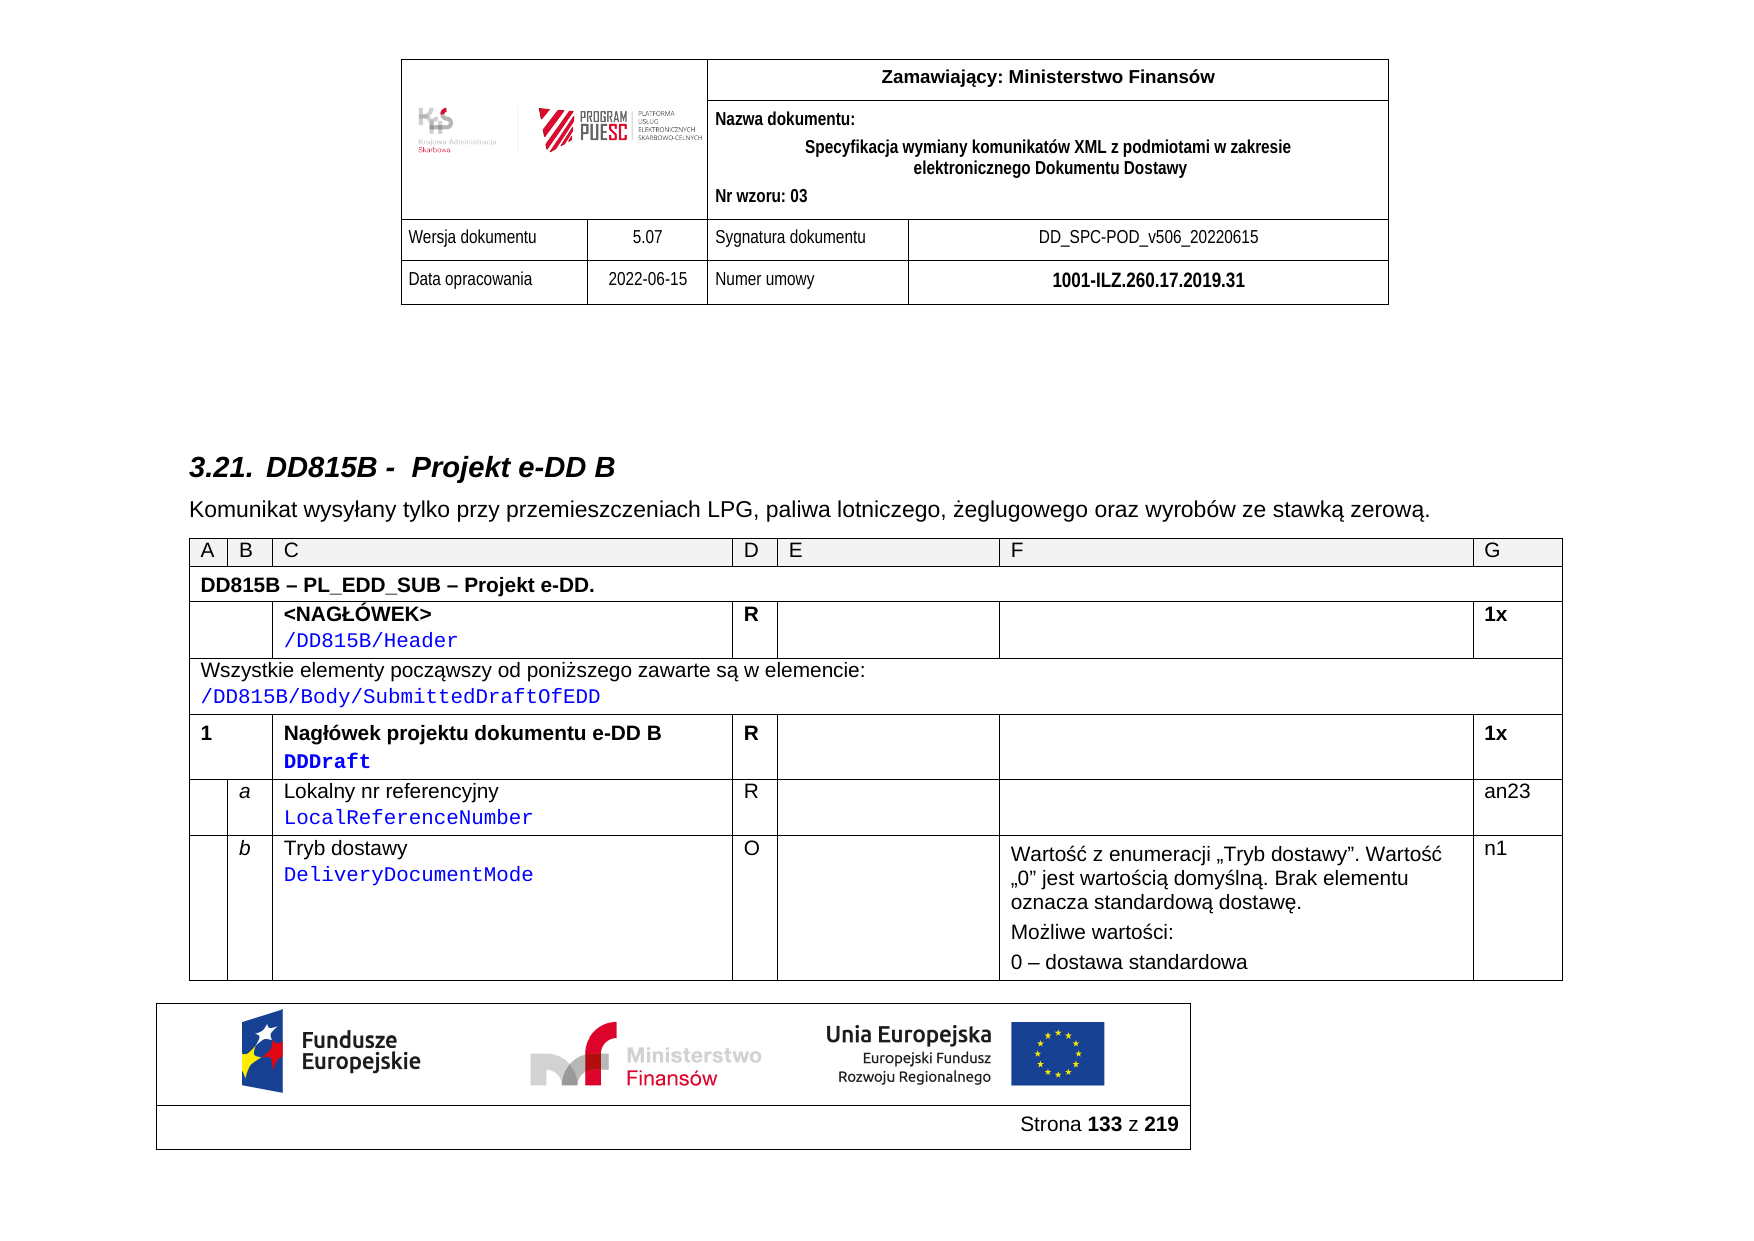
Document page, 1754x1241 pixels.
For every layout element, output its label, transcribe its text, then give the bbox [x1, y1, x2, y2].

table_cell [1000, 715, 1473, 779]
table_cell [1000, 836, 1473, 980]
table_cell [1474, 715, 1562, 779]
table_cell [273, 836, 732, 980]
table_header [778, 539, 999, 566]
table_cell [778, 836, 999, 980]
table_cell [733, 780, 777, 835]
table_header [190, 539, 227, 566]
picture [408, 97, 702, 163]
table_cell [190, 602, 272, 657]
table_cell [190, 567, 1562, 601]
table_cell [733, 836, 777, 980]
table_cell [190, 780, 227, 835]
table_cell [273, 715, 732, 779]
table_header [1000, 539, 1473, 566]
text DD815B - Projekt e-DD B [189, 450, 1600, 483]
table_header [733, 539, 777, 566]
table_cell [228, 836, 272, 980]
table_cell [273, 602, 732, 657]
picture [242, 1009, 1105, 1093]
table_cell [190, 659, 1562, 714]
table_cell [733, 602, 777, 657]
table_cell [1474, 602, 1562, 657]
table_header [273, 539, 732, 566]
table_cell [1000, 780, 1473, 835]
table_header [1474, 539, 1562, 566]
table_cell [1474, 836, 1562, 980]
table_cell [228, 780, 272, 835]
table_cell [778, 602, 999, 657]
text Komunikat wysyłany tylko przy przemieszczeniach LPG, paliwa lotniczego, żeglugowego oraz wyrobów ze stawką zerową. [189, 489, 1600, 523]
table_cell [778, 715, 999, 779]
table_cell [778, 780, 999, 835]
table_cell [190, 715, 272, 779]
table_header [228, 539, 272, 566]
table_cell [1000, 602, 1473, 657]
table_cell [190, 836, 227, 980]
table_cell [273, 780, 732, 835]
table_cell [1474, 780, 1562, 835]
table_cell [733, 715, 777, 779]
